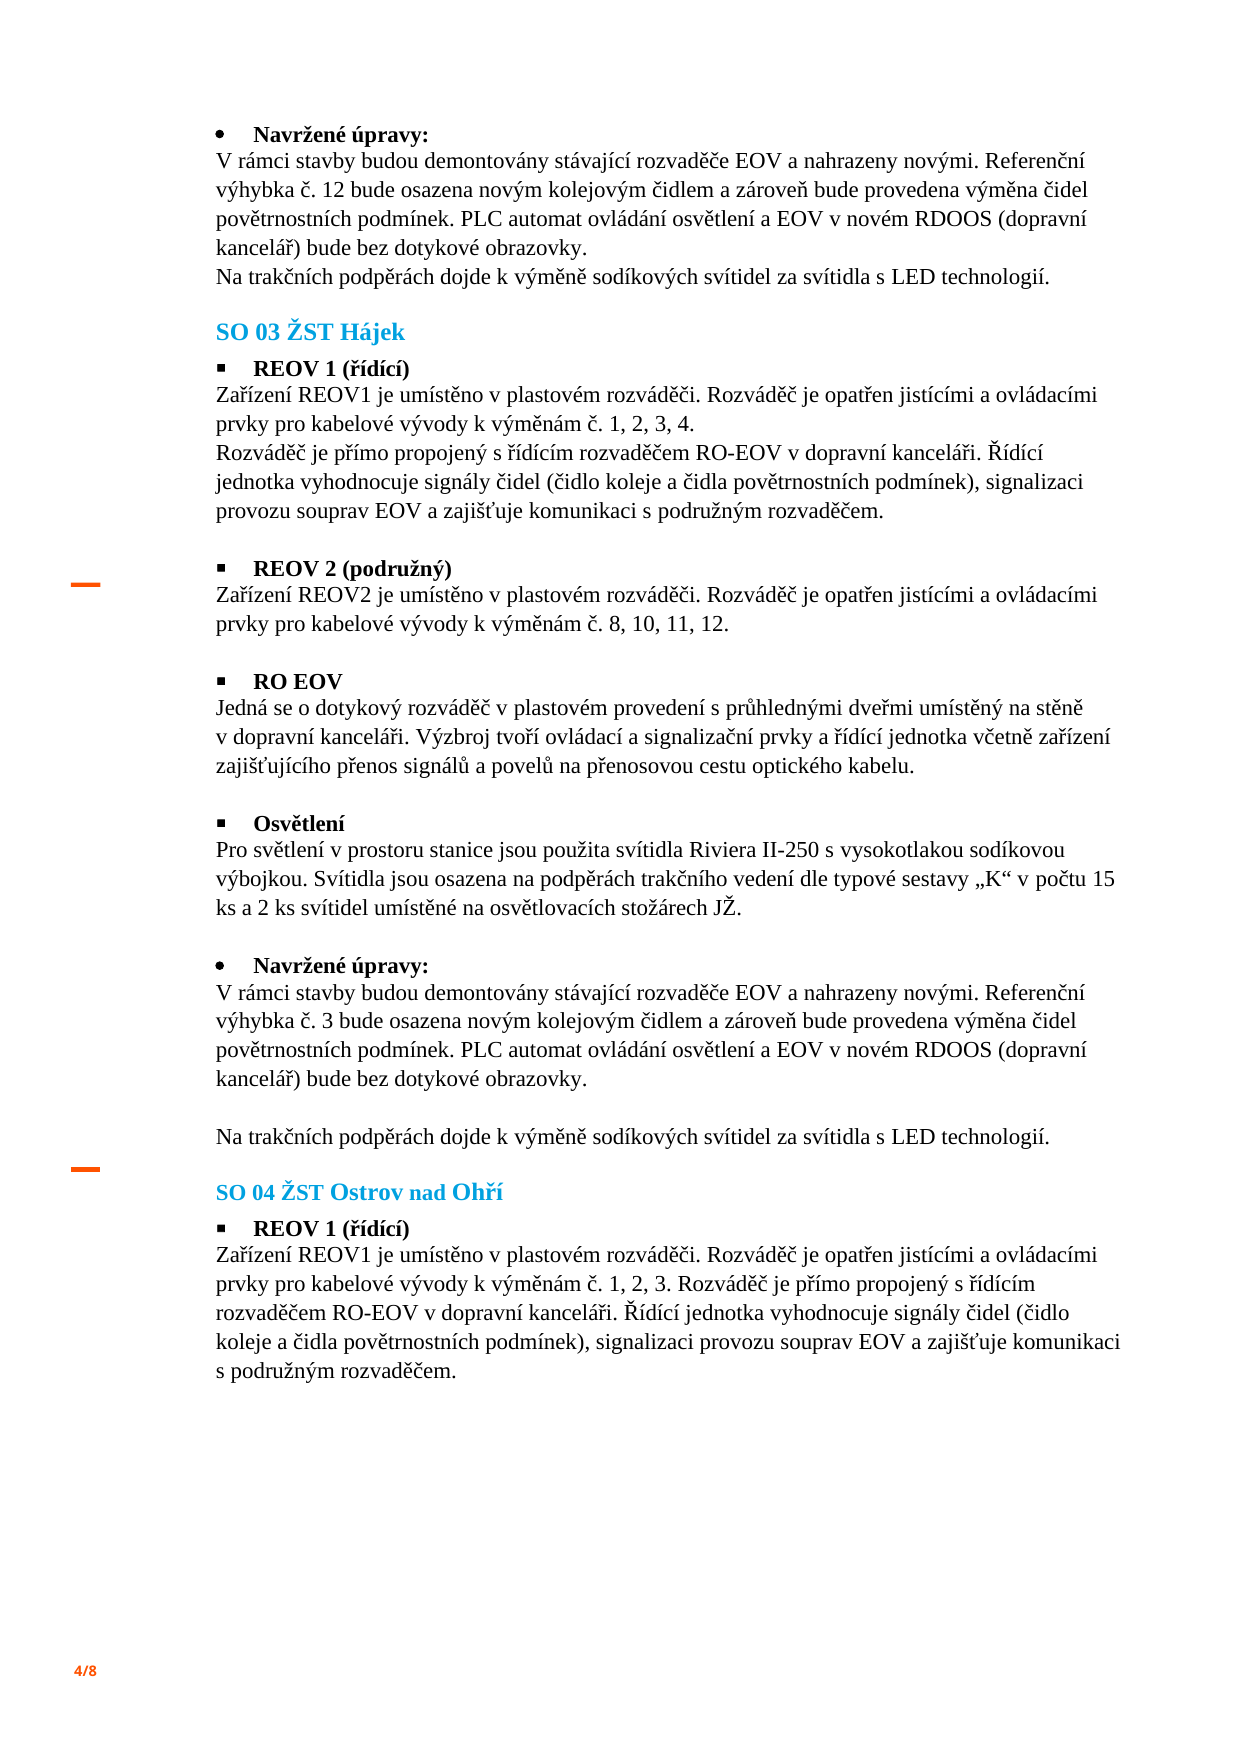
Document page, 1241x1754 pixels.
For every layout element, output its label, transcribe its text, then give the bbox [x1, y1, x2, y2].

list REOV 1 (řídící) [216, 1215, 1122, 1242]
text Zařízení REOV1 je umístěno v plastovém rozváděči. Rozváděč je opatřen jistícími a ovládacími prvky pro kabelové vývody k výměnám č. 1, 2, 3, 4. [216, 381, 1122, 436]
list REOV 1 (řídící) [216, 354, 1122, 381]
text V rámci stavby budou demontovány stávající rozvaděče EOV a nahrazeny novými. Referenční výhybka č. 12 bude osazena novým kolejovým čidlem a zároveň bude provedena výměna čidel povětrnostních podmínek. PLC automat ovládání osvětlení a EOV v novém RDOOS (dopravní kancelář) bude bez dotykové obrazovky. [216, 147, 1122, 260]
list REOV 2 (podružný) [216, 555, 1122, 581]
list RO EOV [216, 668, 1122, 694]
text Pro světlení v prostoru stanice jsou použita svítidla Riviera II-250 s vysokotlakou sodíkovou výbojkou. Svítidla jsou osazena na podpěrách trakčního vedení dle typové sestavy „K“ v počtu 15 ks a 2 ks svítidel umístěné na osvětlovacích stožárech JŽ. [216, 836, 1122, 921]
list Navržené úpravy: [216, 952, 1122, 979]
subtitle SO 04 ŽST Ostrov nad Ohří [216, 1177, 1122, 1206]
text V rámci stavby budou demontovány stávající rozvaděče EOV a nahrazeny novými. Referenční výhybka č. 3 bude osazena novým kolejovým čidlem a zároveň bude provedena výměna čidel povětrnostních podmínek. PLC automat ovládání osvětlení a EOV v novém RDOOS (dopravní kancelář) bude bez dotykové obrazovky. [216, 979, 1122, 1092]
text Rozváděč je přímo propojený s řídícím rozvaděčem RO-EOV v dopravní kanceláři. Řídící jednotka vyhodnocuje signály čidel (čidlo koleje a čidla povětrnostních podmínek), signalizaci provozu souprav EOV a zajišťuje komunikaci s podružným rozvaděčem. [216, 439, 1122, 523]
subtitle SO 03 ŽST Hájek [216, 317, 1122, 346]
list Osvětlení [216, 810, 1122, 836]
list Navržené úpravy: [216, 121, 1122, 147]
text Zařízení REOV1 je umístěno v plastovém rozváděči. Rozváděč je opatřen jistícími a ovládacími prvky pro kabelové vývody k výměnám č. 1, 2, 3. Rozváděč je přímo propojený s řídícím rozvaděčem RO-EOV v dopravní kanceláři. Řídící jednotka vyhodnocuje signály čidel (čidlo koleje a čidla povětrnostních podmínek), signalizaci provozu souprav EOV a zajišťuje komunikaci s podružným rozvaděčem. [216, 1242, 1122, 1384]
text Jedná se o dotykový rozváděč v plastovém provedení s průhlednými dveřmi umístěný na stěně v dopravní kanceláři. Výzbroj tvoří ovládací a signalizační prvky a řídící jednotka včetně zařízení zajišťujícího přenos signálů a povelů na přenosovou cestu optického kabelu. [216, 694, 1122, 778]
text Zařízení REOV2 je umístěno v plastovém rozváděči. Rozváděč je opatřen jistícími a ovládacími prvky pro kabelové vývody k výměnám č. 8, 10, 11, 12. [216, 581, 1122, 636]
text Na trakčních podpěrách dojde k výměně sodíkových svítidel za svítidla s LED technologií. [216, 1123, 1122, 1150]
text Na trakčních podpěrách dojde k výměně sodíkových svítidel za svítidla s LED technologií. [216, 263, 1122, 289]
